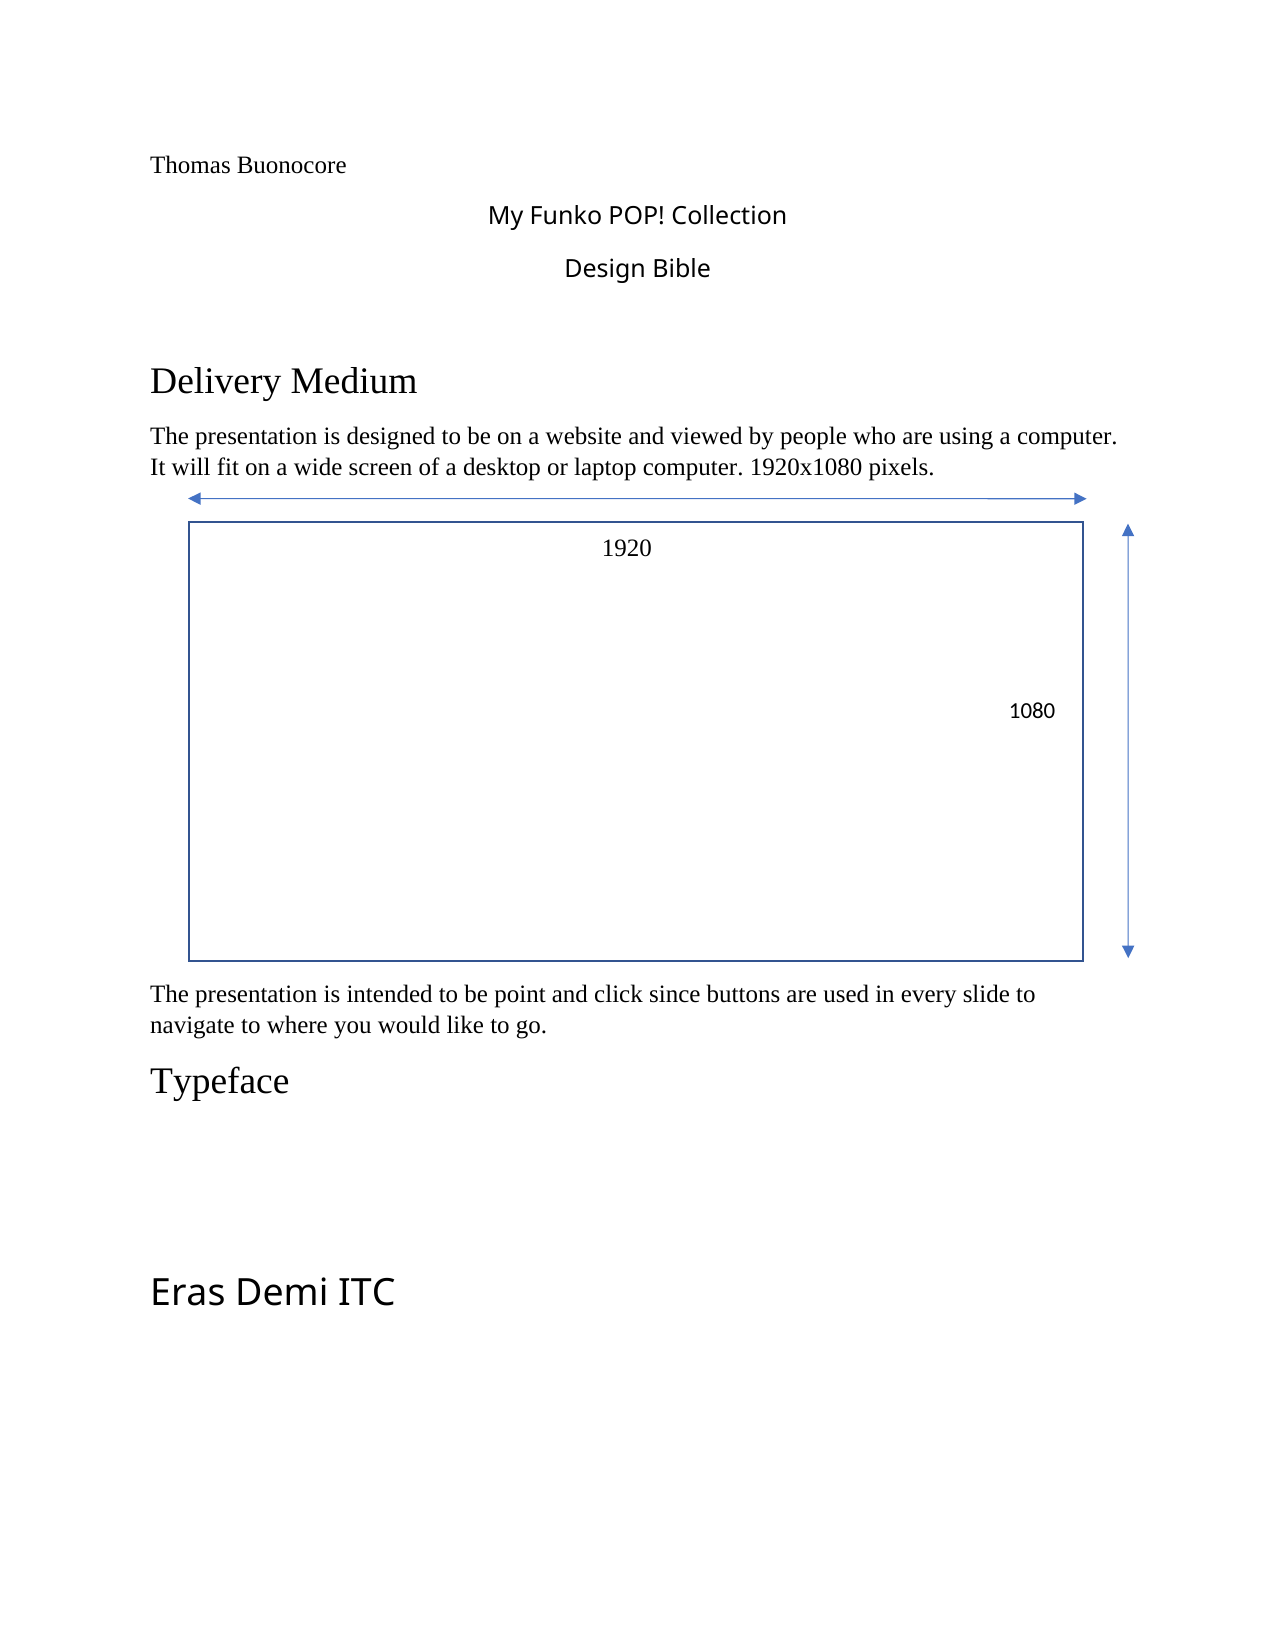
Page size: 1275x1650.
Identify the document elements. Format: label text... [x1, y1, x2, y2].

text Design Bible [150, 251, 1125, 285]
text Thomas Buonocore [150, 150, 1125, 179]
text Eras Demi ITC [150, 1265, 1125, 1316]
text Delivery Medium [150, 358, 1125, 401]
text The presentation is intended to be point and click since buttons are used in every slide to navigate to where you would like to go. [150, 500, 1125, 1039]
text The presentation is designed to be on a website and viewed by people who are using a computer. It will fit on a wide screen of a desktop or laptop computer. 1920x1080 pixels. [150, 421, 1125, 481]
text Typeface [150, 1058, 1125, 1101]
text My Funko POP! Collection [150, 198, 1125, 232]
